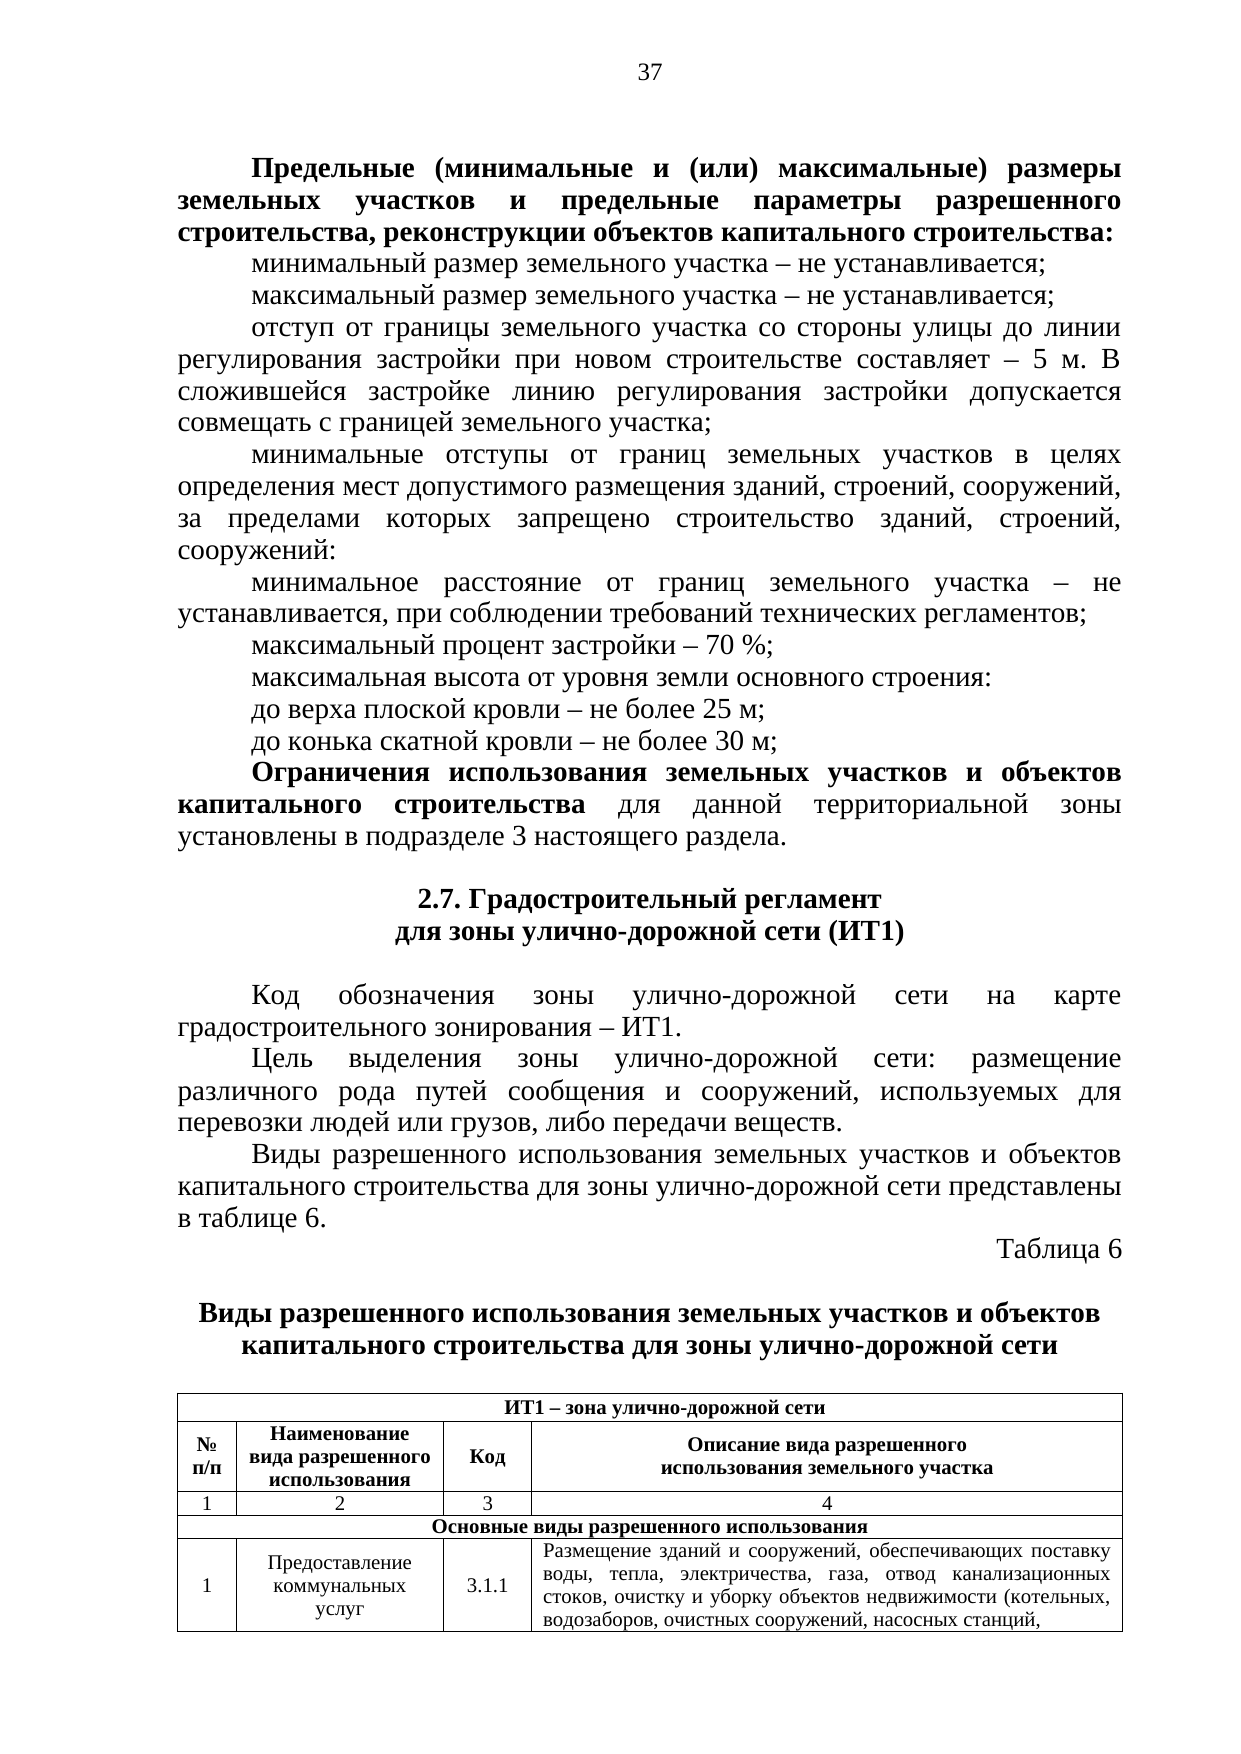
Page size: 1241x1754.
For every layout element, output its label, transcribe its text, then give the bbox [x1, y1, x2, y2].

text минимальные отступы от границ земельных участков в целях определения мест допустимого размещения зданий, строений, сооружений, за пределами которых запрещено строительство зданий, строений, сооружений: [177, 438, 1122, 566]
table_cell 3 [444, 1492, 531, 1514]
text Виды разрешенного использования земельных участков и объектов капитального строительства для зоны улично-дорожной сети представлены в таблице 6. [177, 1138, 1122, 1233]
table_cell Размещение зданий и сооружений, обеспечивающих поставку воды, тепла, электричества, газа, отвод канализационных стоков, очистку и уборку объектов недвижимости (котельных, водозаборов, очистных сооружений, насосных станций, [532, 1539, 1122, 1631]
table_cell 1 [178, 1539, 236, 1631]
text Код обозначения зоны улично-дорожной сети на карте градостроительного зонирования – ИТ1. [177, 979, 1122, 1042]
text минимальное расстояние от границ земельного участка – не устанавливается, при соблюдении требований технических регламентов; [177, 566, 1122, 629]
table_header ИТ1 – зона улично-дорожной сети [178, 1394, 1122, 1421]
text Ограничения использования земельных участков и объектов капитального строительства для данной территориальной зоны установлены в подразделе 3 настоящего раздела. [177, 756, 1122, 852]
text максимальный размер земельного участка – не устанавливается; [177, 279, 1122, 311]
table_cell Описание вида разрешенного использования земельного участка [532, 1422, 1122, 1491]
text до конька скатной кровли – не более 30 м; [177, 724, 1122, 756]
text Цель выделения зоны улично-дорожной сети: размещение различного рода путей сообщения и сооружений, используемых для перевозки людей или грузов, либо передачи веществ. [177, 1042, 1122, 1138]
table_cell Предоставление коммунальных услуг [237, 1539, 443, 1631]
table_cell № п/п [178, 1422, 236, 1491]
text для зоны улично-дорожной сети (ИТ1) [177, 915, 1122, 947]
text минимальный размер земельного участка – не устанавливается; [177, 247, 1122, 279]
text Предельные (минимальные и (или) максимальные) размеры земельных участков и предельные параметры разрешенного строительства, реконструкции объектов капитального строительства: [177, 152, 1122, 247]
text отступ от границы земельного участка со стороны улицы до линии регулирования застройки при новом строительстве составляет – 5 м. В сложившейся застройке линию регулирования застройки допускается совмещать с границей земельного участка; [177, 311, 1122, 438]
table_cell 2 [237, 1492, 443, 1514]
table_cell 3.1.1 [444, 1539, 531, 1631]
text Виды разрешенного использования земельных участков и объектов капитального строительства для зоны улично-дорожной сети [177, 1297, 1122, 1361]
text Таблица 6 [177, 1233, 1122, 1265]
text максимальная высота от уровня земли основного строения: [177, 661, 1122, 693]
table_cell Наименование вида разрешенного использования [237, 1422, 443, 1491]
text до верха плоской кровли – не более 25 м; [177, 693, 1122, 724]
table_cell Основные виды разрешенного использования [178, 1516, 1122, 1538]
table_cell 1 [178, 1492, 236, 1514]
table_cell 4 [532, 1492, 1122, 1514]
table_cell Код [444, 1422, 531, 1491]
text максимальный процент застройки – 70 %; [177, 629, 1122, 661]
text 2.7. Градостроительный регламент [177, 883, 1122, 915]
